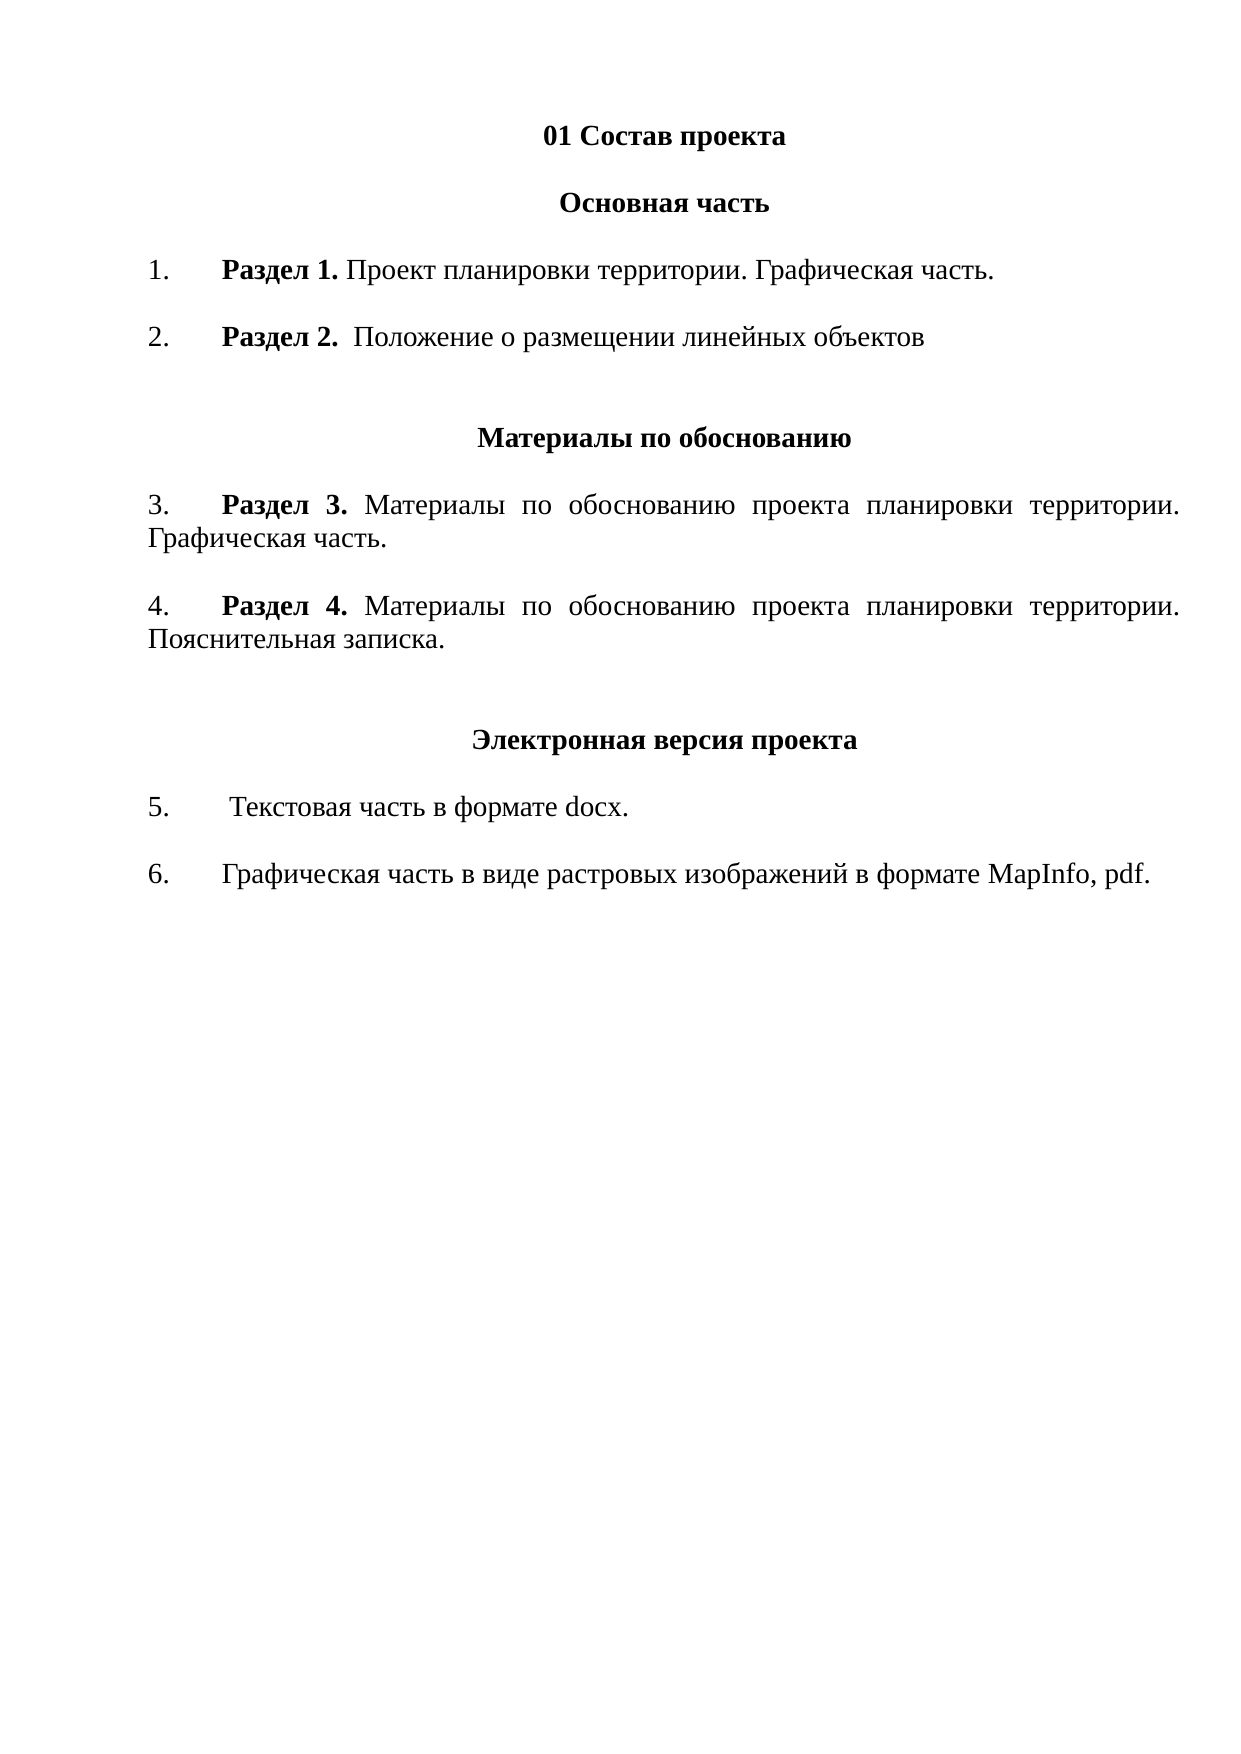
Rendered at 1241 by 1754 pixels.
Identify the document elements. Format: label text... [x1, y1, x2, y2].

list Графическая часть в виде растровых изображений в формате MapInfo, pdf. [148, 856, 1181, 889]
text Электронная версия проекта [148, 722, 1181, 755]
text Материалы по обоснованию [148, 420, 1181, 453]
list Раздел 3. Материалы по обоснованию проекта планировки территории. Графическая часть. [148, 487, 1181, 554]
text Основная часть [148, 185, 1181, 219]
list Раздел 2. Положение о размещении линейных объектов [148, 319, 1181, 353]
list Раздел 1. Проект планировки территории. Графическая часть. [148, 252, 1181, 286]
list 01 Состав проекта [148, 118, 1181, 152]
list Раздел 4. Материалы по обоснованию проекта планировки территории. Пояснительная записка. [148, 588, 1181, 655]
list Текстовая часть в формате docx. [148, 789, 1181, 822]
